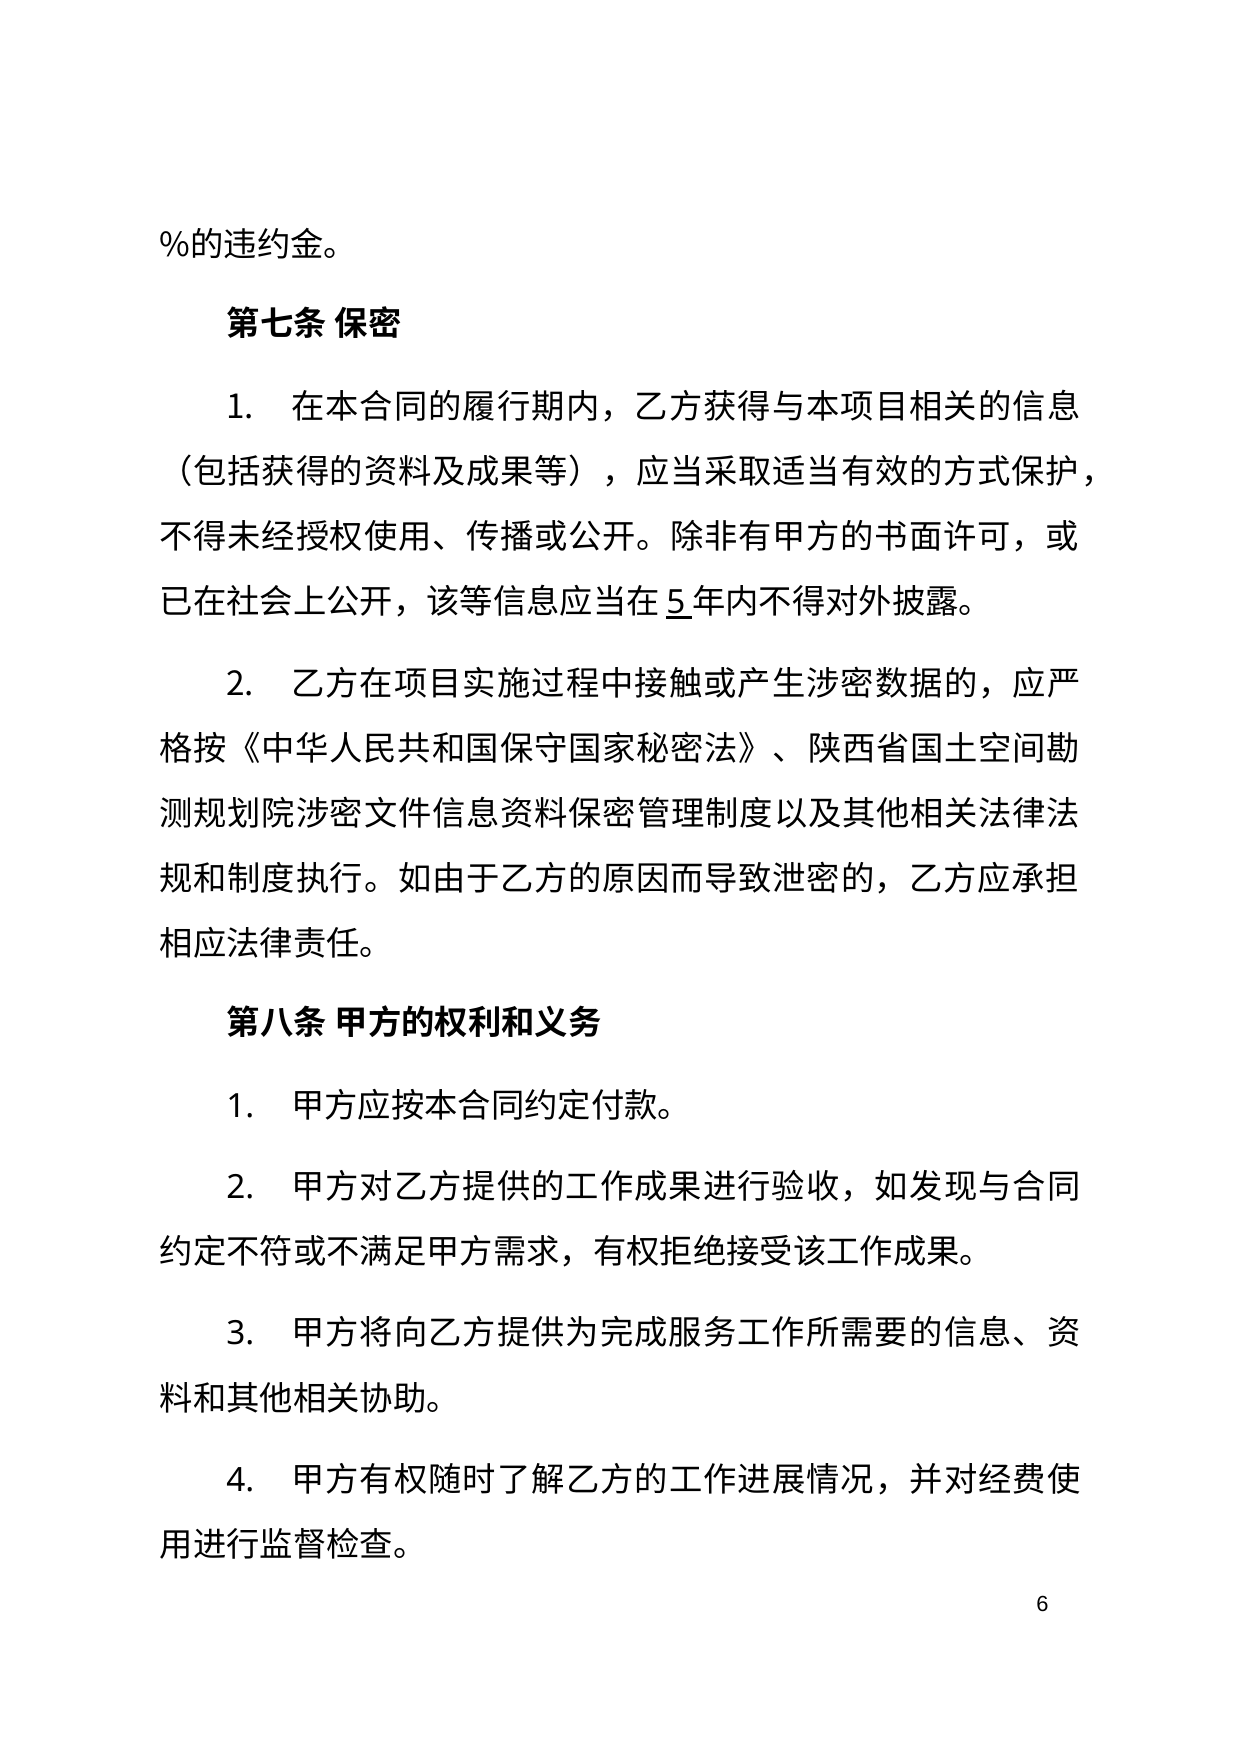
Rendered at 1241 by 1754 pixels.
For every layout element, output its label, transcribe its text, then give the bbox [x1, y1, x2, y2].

list 甲方有权随时了解乙方的工作进展情况，并对经费使用进行监督检查。 [159, 1444, 1081, 1574]
list 甲方将向乙方提供为完成服务工作所需要的信息、资料和其他相关协助。 [159, 1298, 1081, 1428]
list 在本合同的履行期内，乙方获得与本项目相关的信息（包括获得的资料及成果等），应当采取适当有效的方式保护，不得未经授权使用、传播或公开。除非有甲方的书面许可，或已在社会上公开，该等信息应当在5年内不得对外披露。 [159, 372, 1081, 632]
list 保密 [159, 290, 1081, 355]
list 乙方在项目实施过程中接触或产生涉密数据的，应严格按《中华人民共和国保守国家秘密法》、陕西省国土空间勘测规划院涉密文件信息资料保密管理制度以及其他相关法律法规和制度执行。如由于乙方的原因而导致泄密的，乙方应承担相应法律责任。 [159, 648, 1081, 973]
list 甲方对乙方提供的工作成果进行验收，如发现与合同约定不符或不满足甲方需求，有权拒绝接受该工作成果。 [159, 1152, 1081, 1282]
list 甲方应按本合同约定付款。 [159, 1070, 1081, 1135]
list 甲方的权利和义务 [159, 989, 1081, 1054]
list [159, 209, 1081, 274]
